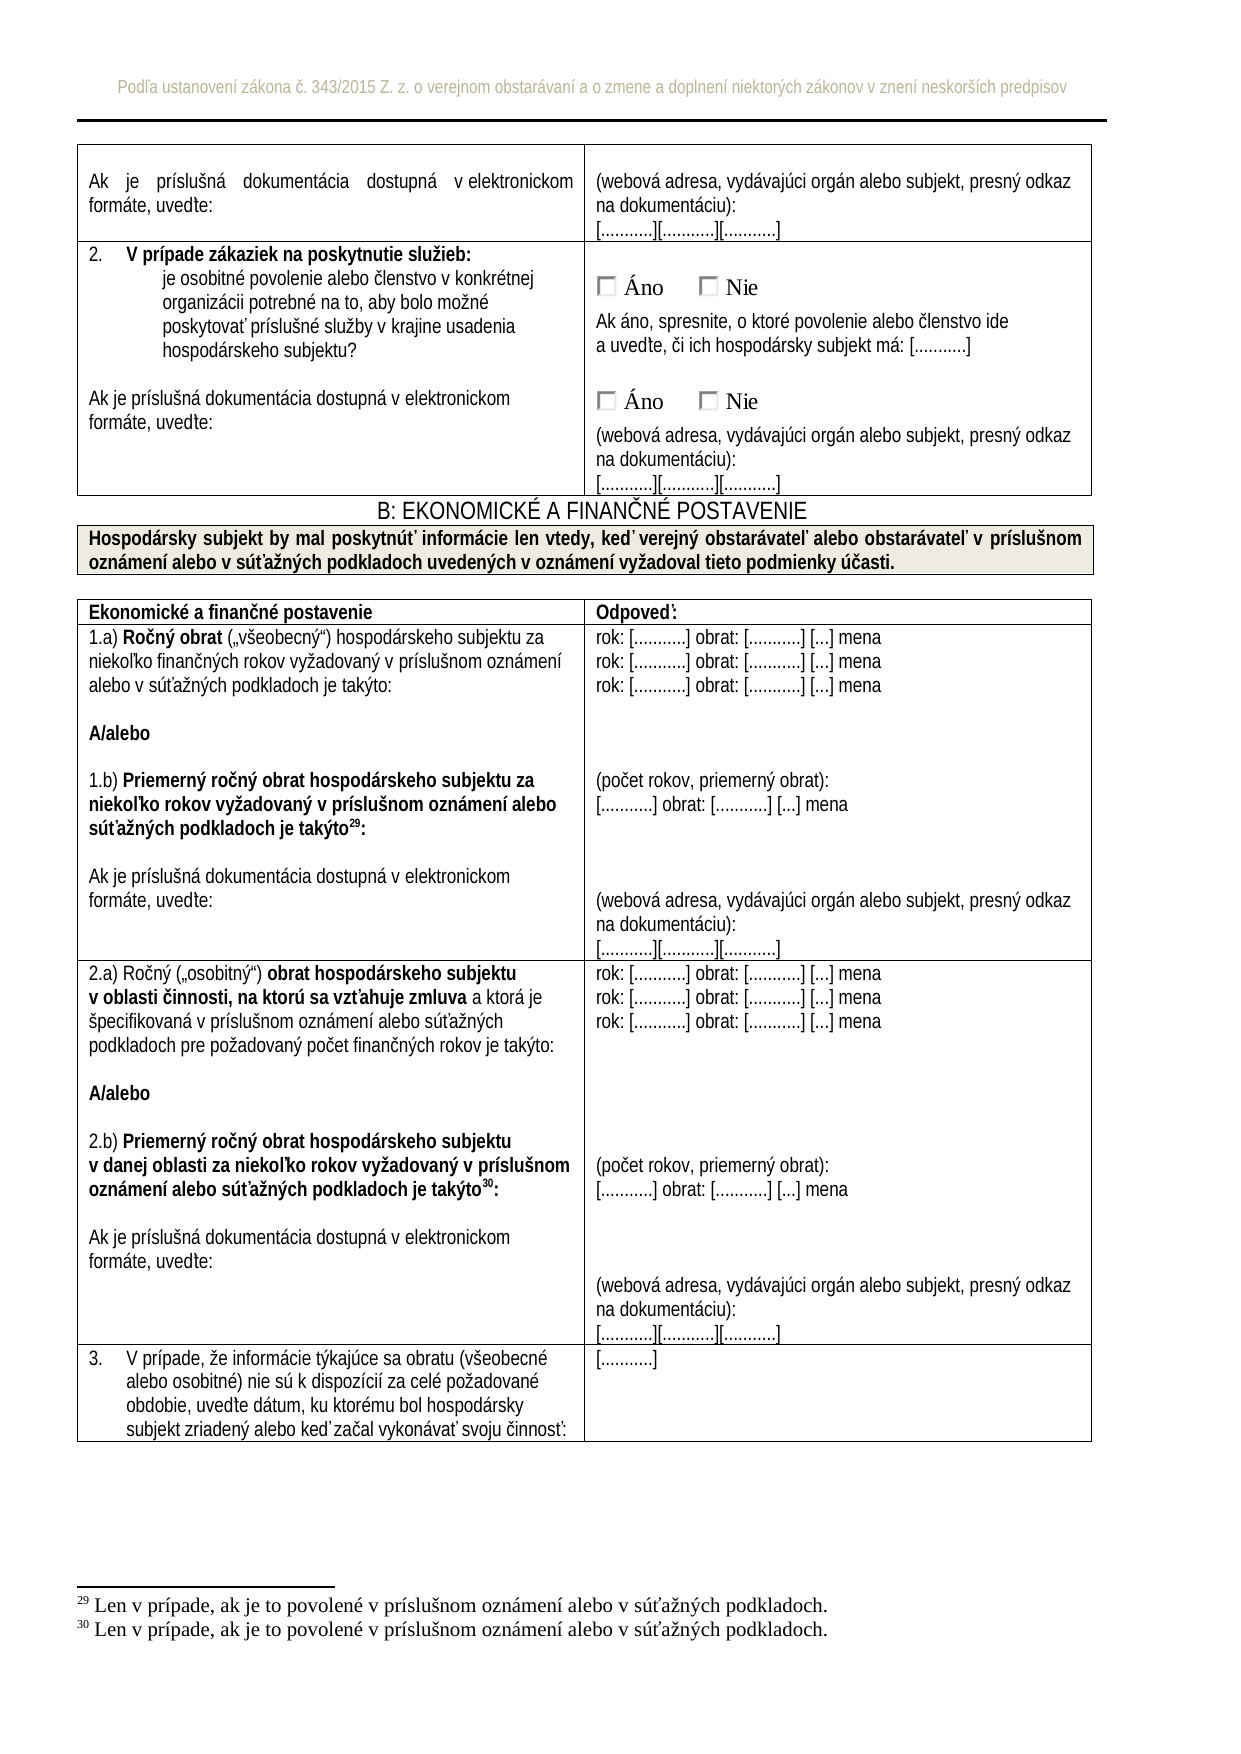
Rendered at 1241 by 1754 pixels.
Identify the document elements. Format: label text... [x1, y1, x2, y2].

table_cell rok: [...........] obrat: [...........] [...] mena rok: [...........] obrat: [...........] [...] mena rok: [...........] obrat: [...........] [...] mena (počet rokov, priemerný obrat): [...........] obrat: [...........] [...] mena (webová adresa, vydávajúci orgán alebo subjekt, presný odkaz na dokumentáciu): [...........][...........][...........] [585, 961, 1091, 1344]
table_cell V prípade zákaziek na poskytnutie služieb: je osobitné povolenie alebo členstvo v konkrétnej organizácii potrebné na to, aby bolo možné poskytovať príslušné služby v krajine usadenia hospodárskeho subjektu? Ak je príslušná dokumentácia dostupná v elektronickom formáte, uveďte: [78, 242, 584, 495]
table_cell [78, 145, 584, 241]
table_cell V prípade, že informácie týkajúce sa obratu (všeobecné alebo osobitné) nie sú k dispozícií za celé požadované obdobie, uveďte dátum, ku ktorému bol hospodársky subjekt zriadený alebo keď začal vykonávať svoju činnosť: [78, 1345, 584, 1441]
table_header Odpoveď: [585, 600, 1091, 623]
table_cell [585, 145, 1091, 241]
table_cell Ak áno, spresnite, o ktoré povolenie alebo členstvo ide a uveďte, či ich hospodársky subjekt má: [...........] (webová adresa, vydávajúci orgán alebo subjekt, presný odkaz na dokumentáciu): [...........][...........][...........] [585, 242, 1091, 495]
table_cell 2.a) Ročný („osobitný“) obrat hospodárskeho subjektu v oblasti činnosti, na ktorú sa vzťahuje zmluva a ktorá je špecifikovaná v príslušnom oznámení alebo súťažných podkladoch pre požadovaný počet finančných rokov je takýto: A/alebo 2.b) Priemerný ročný obrat hospodárskeho subjektu v danej oblasti za niekoľko rokov vyžadovaný v príslušnom oznámení alebo súťažných podkladoch je takýto: Ak je príslušná dokumentácia dostupná v elektronickom formáte, uveďte: [78, 961, 584, 1344]
table_cell rok: [...........] obrat: [...........] [...] mena rok: [...........] obrat: [...........] [...] mena rok: [...........] obrat: [...........] [...] mena (počet rokov, priemerný obrat): [...........] obrat: [...........] [...] mena (webová adresa, vydávajúci orgán alebo subjekt, presný odkaz na dokumentáciu): [...........][...........][...........] [585, 625, 1091, 960]
table_cell 1.a) Ročný obrat („všeobecný“) hospodárskeho subjektu za niekoľko finančných rokov vyžadovaný v príslušnom oznámení alebo v súťažných podkladoch je takýto: A/alebo 1.b) Priemerný ročný obrat hospodárskeho subjektu za niekoľko rokov vyžadovaný v príslušnom oznámení alebo súťažných podkladoch je takýto: Ak je príslušná dokumentácia dostupná v elektronickom formáte, uveďte: [78, 625, 584, 960]
table_header Ekonomické a finančné postavenie [78, 600, 584, 623]
text B: EKONOMICKÉ A FINANČNÉ POSTAVENIE [77, 496, 1107, 524]
table_cell [...........] [585, 1345, 1091, 1441]
